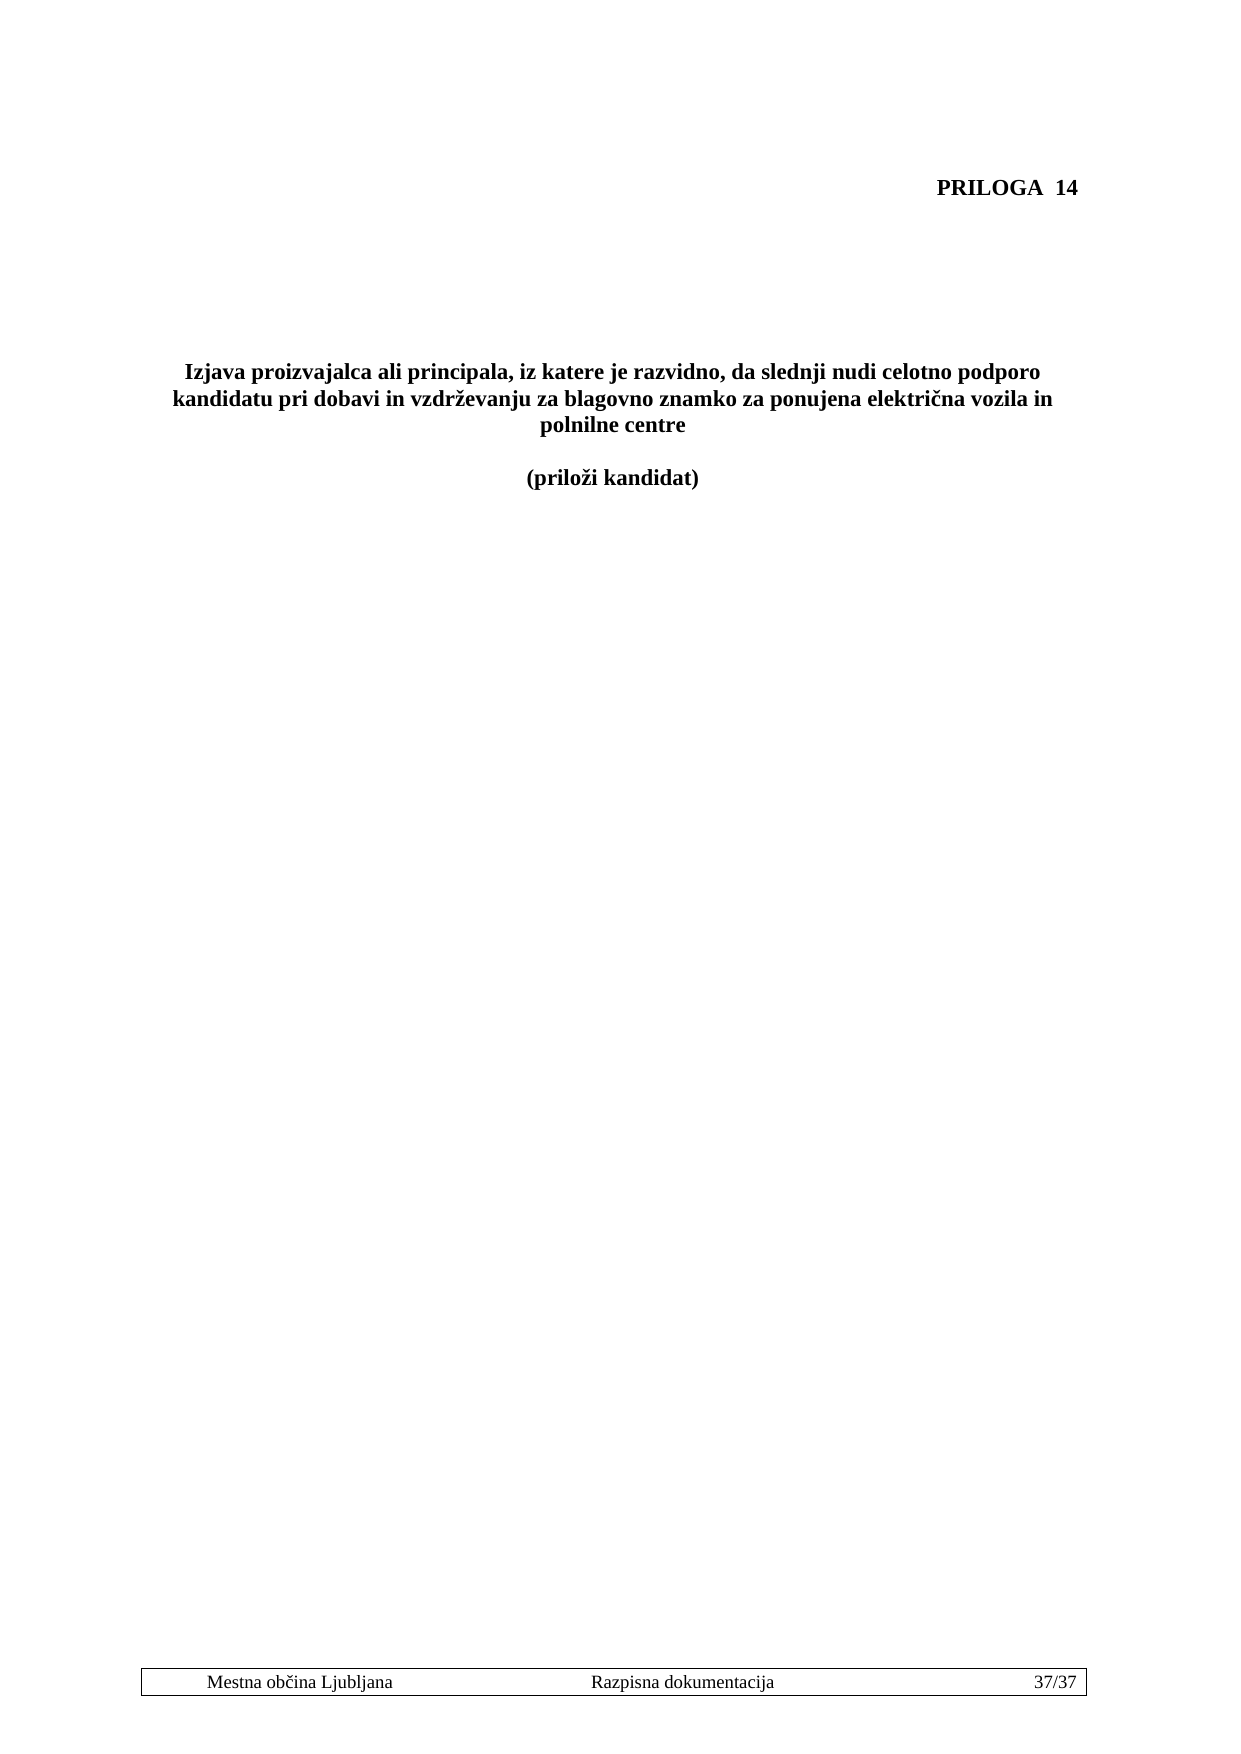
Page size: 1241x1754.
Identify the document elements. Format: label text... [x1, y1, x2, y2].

text (priloži kandidat) [148, 464, 1078, 490]
text PRILOGA 14 [148, 174, 1078, 200]
text Izjava proizvajalca ali principala, iz katere je razvidno, da slednji nudi celotno podporo kandidatu pri dobavi in vzdrževanju za blagovno znamko za ponujena električna vozila in polnilne centre [148, 358, 1078, 437]
